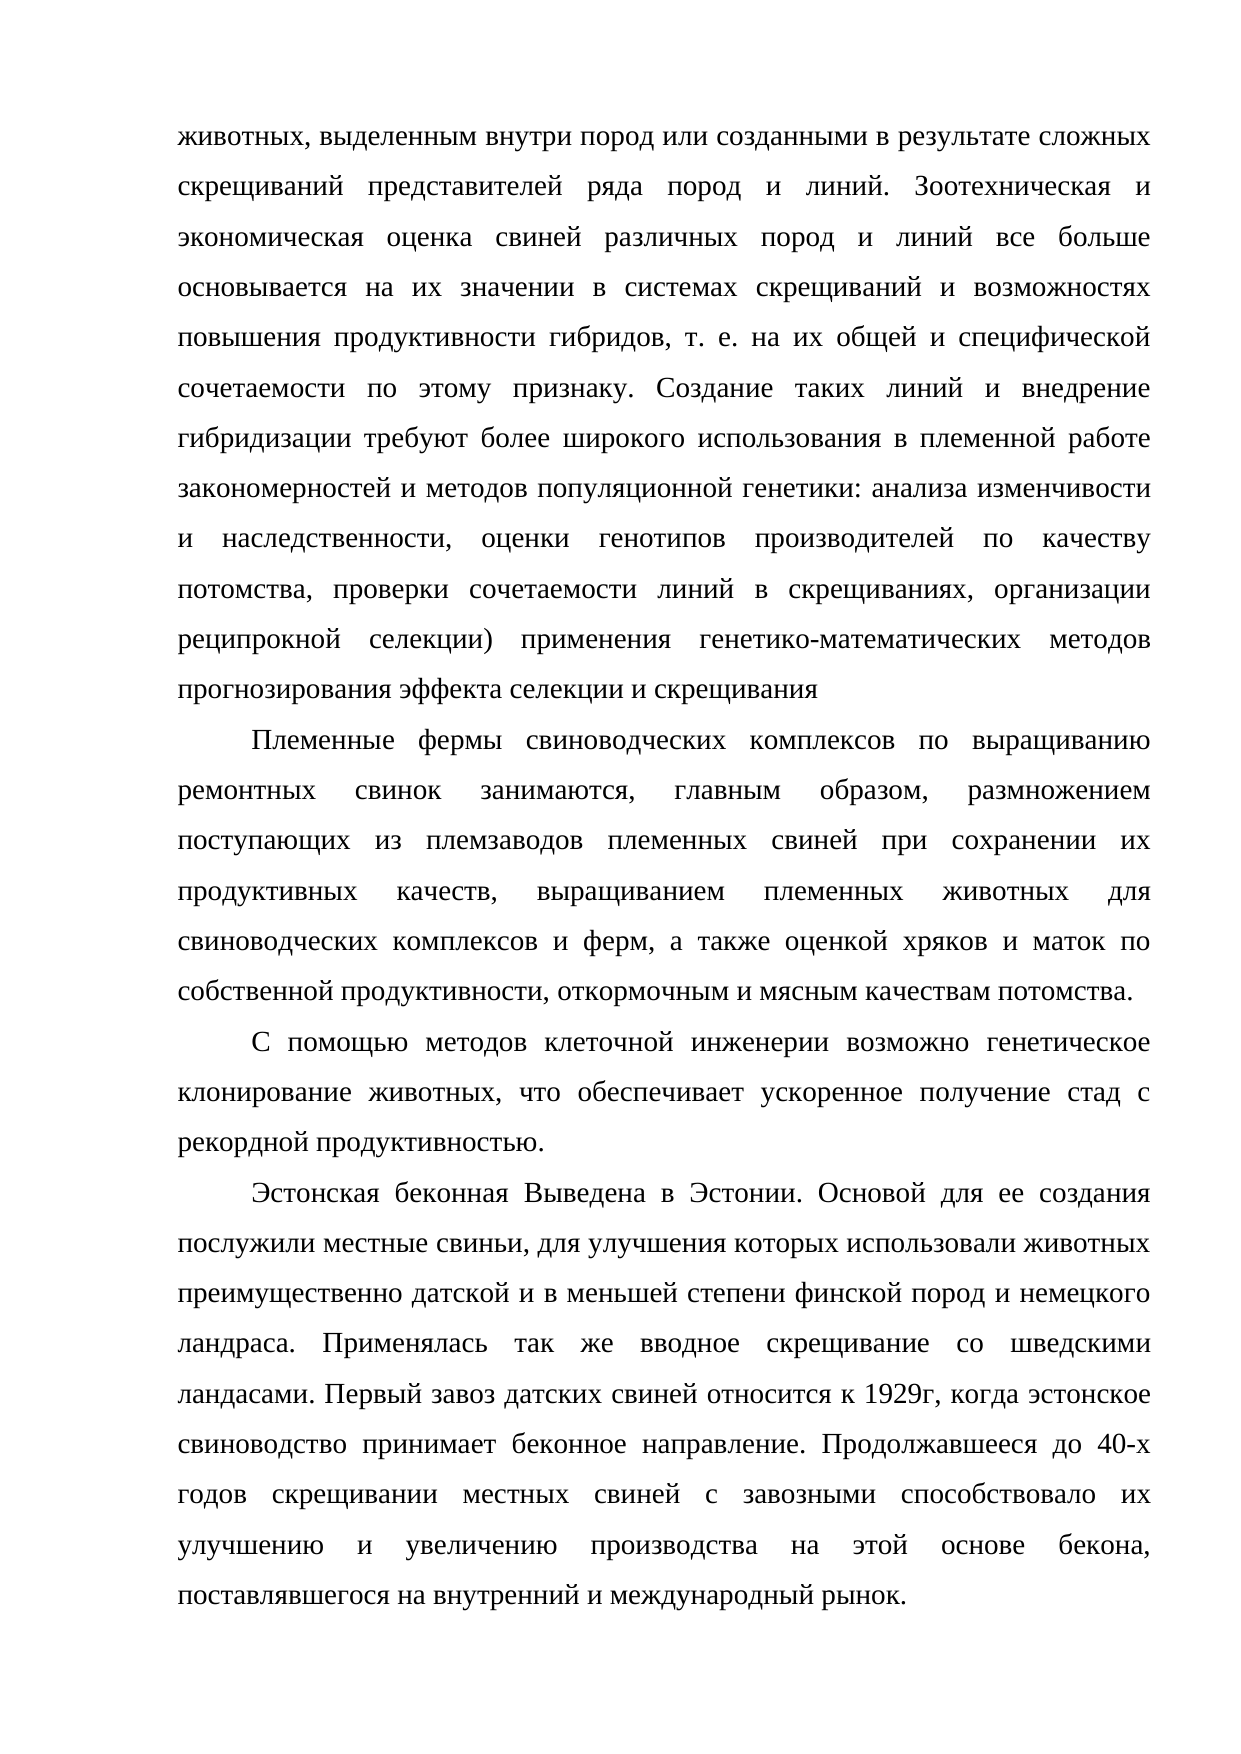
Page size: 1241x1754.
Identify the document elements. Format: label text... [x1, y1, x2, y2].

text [177, 118, 1152, 705]
text Племенные фермы свиноводческих комплексов по выращиванию ремонтных свинок занимаются, главным образом, размножением поступающих из племзаводов племенных свиней при сохранении их продуктивных качеств, выращиванием племенных животных для свиноводческих комплексов и ферм, а также оценкой хряков и маток по собственной продуктивности, откормочным и мясным качествам потомства. [177, 722, 1152, 1007]
text Эстонская беконная Выведена в Эстонии. Основой для ее создания послужили местные свиньи, для улучшения которых использовали животных преимущественно датской и в меньшей степени финской пород и немецкого ландраса. Применялась так же вводное скрещивание со шведскими ландасами. Первый завоз датских свиней относится к 1929г, когда эстонское свиноводство принимает беконное направление. Продолжавшееся до 40-х годов скрещивании местных свиней с завозными способствовало их улучшению и увеличению производства на этой основе бекона, поставлявшегося на внутренний и международный рынок. [177, 1175, 1152, 1611]
text С помощью методов клеточной инженерии возможно генетическое клонирование животных, что обеспечивает ускоренное получение стад с рекордной продуктивностью. [177, 1024, 1152, 1158]
